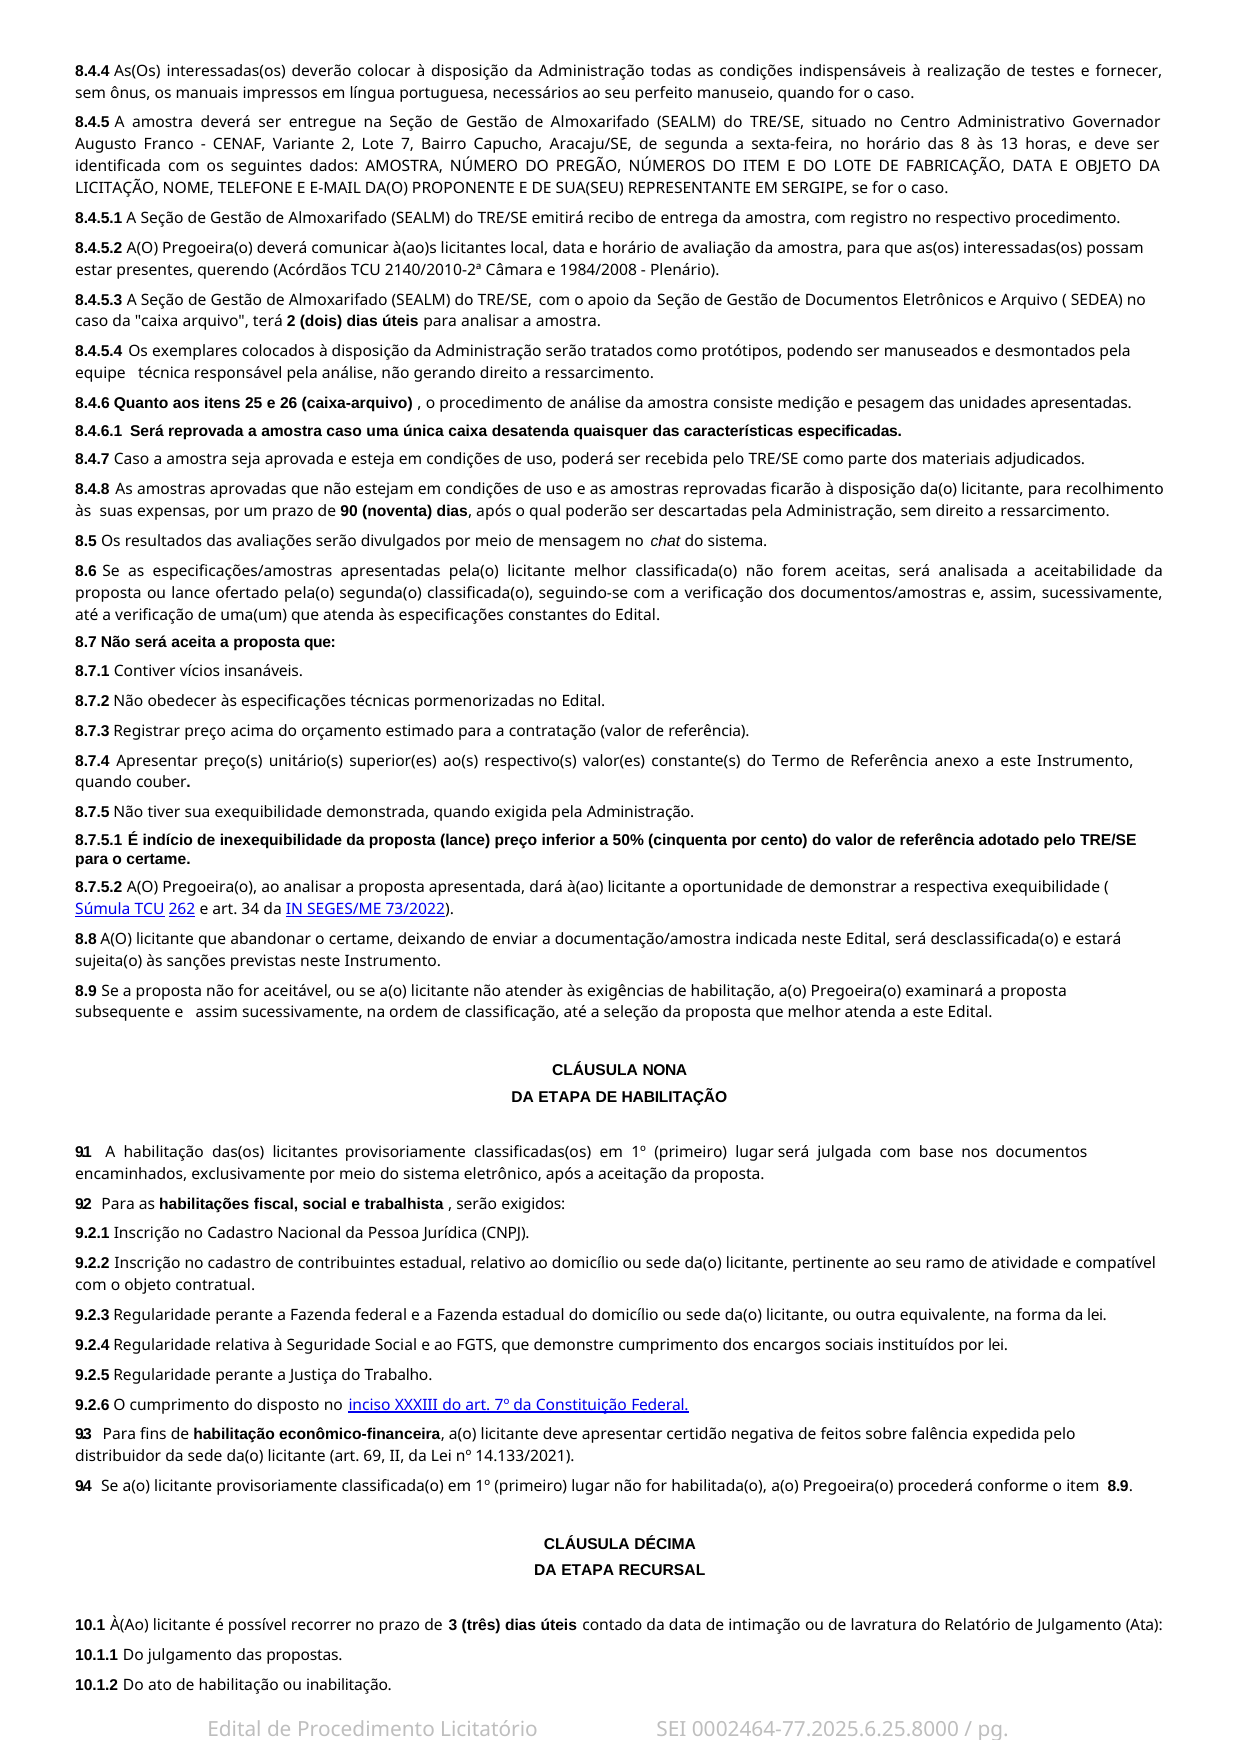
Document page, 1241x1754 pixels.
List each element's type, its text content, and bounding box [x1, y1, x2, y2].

list Quanto aos itens 25 e 26 (caixa-arquivo) , o procedimento de análise da amostra consiste medição e pesagem das unidades apresentadas. [75, 392, 1181, 413]
list As(Os) interessadas(os) deverão colocar à disposição da Administração todas as condições indispensáveis à realização de testes e fornecer, sem ônus, os manuais impressos em língua portuguesa, necessários ao seu perfeito manuseio, quando for o caso. [75, 59, 1163, 103]
list O cumprimento do disposto no inciso XXXIII do art. 7º da Constituição Federal. [75, 1393, 1181, 1414]
list Do ato de habilitação ou inabilitação. [75, 1674, 1181, 1695]
subtitle CLÁUSULA NONA [63, 1061, 1176, 1079]
list Não obedecer às especificações técnicas pormenorizadas no Edital. [75, 690, 1181, 711]
subtitle É indício de inexequibilidade da proposta (lance) preço inferior a 50% (cinquenta por cento) do valor de referência adotado pelo TRE/SE para o certame. [75, 831, 1165, 867]
list Regularidade perante a Justiça do Trabalho. [75, 1363, 1181, 1385]
list Não tiver sua exequibilidade demonstrada, quando exigida pela Administração. [75, 801, 1181, 822]
list A(O) licitante que abandonar o certame, deixando de enviar a documentação/amostra indicada neste Edital, será desclassificada(o) e estará sujeita(o) às sanções previstas neste Instrumento. [75, 928, 1164, 971]
list Para as habilitações fiscal, social e trabalhista , serão exigidos: [75, 1192, 1181, 1214]
list Regularidade relativa à Seguridade Social e ao FGTS, que demonstre cumprimento dos encargos sociais instituídos por lei. [75, 1333, 1181, 1355]
list Contiver vícios insanáveis. [75, 660, 1181, 681]
list A Seção de Gestão de Almoxarifado (SEALM) do TRE/SE emitirá recibo de entrega da amostra, com registro no respectivo procedimento. [75, 207, 1181, 228]
list Do julgamento das propostas. [75, 1644, 1181, 1665]
list Inscrição no cadastro de contribuintes estadual, relativo ao domicílio ou sede da(o) licitante, pertinente ao seu ramo de atividade e compatível com o objeto contratual. [75, 1252, 1164, 1295]
list Os resultados das avaliações serão divulgados por meio de mensagem no chat do sistema. [75, 530, 1181, 551]
list À(Ao) licitante é possível recorrer no prazo de 3 (três) dias úteis contado da data de intimação ou de lavratura do Relatório de Julgamento (Ata): [75, 1614, 1181, 1635]
list A habilitação das(os) licitantes provisoriamente classificadas(os) em 1º (primeiro) lugar será julgada com base nos documentos encaminhados, exclusivamente por meio do sistema eletrônico, após a aceitação da proposta. [75, 1141, 1165, 1184]
list Para fins de habilitação econômico-financeira, a(o) licitante deve apresentar certidão negativa de feitos sobre falência expedida pelo distribuidor da sede da(o) licitante (art. 69, II, da Lei nº 14.133/2021). [75, 1423, 1165, 1466]
list A(O) Pregoeira(o), ao analisar a proposta apresentada, dará à(ao) licitante a oportunidade de demonstrar a respectiva exequibilidade ( Súmula TCU 262 e art. 34 da IN SEGES/ME 73/2022). [75, 876, 1165, 919]
subtitle Será reprovada a amostra caso uma única caixa desatenda quaisquer das características especificadas. [75, 422, 1181, 439]
list Os exemplares colocados à disposição da Administração serão tratados como protótipos, podendo ser manuseados e desmontados pela equipe técnica responsável pela análise, não gerando direito a ressarcimento. [75, 340, 1164, 383]
text DA ETAPA DE HABILITAÇÃO [62, 1087, 1176, 1105]
list A amostra deverá ser entregue na Seção de Gestão de Almoxarifado (SEALM) do TRE/SE, situado no Centro Administrativo Governador Augusto Franco - CENAF, Variante 2, Lote 7, Bairro Capucho, Aracaju/SE, de segunda a sexta-feira, no horário das 8 às 13 horas, e deve ser identificada com os seguintes dados: AMOSTRA, NÚMERO DO PREGÃO, NÚMEROS DO ITEM E DO LOTE DE FABRICAÇÃO, DATA E OBJETO DA LICITAÇÃO, NOME, TELEFONE E E-MAIL DA(O) PROPONENTE E DE SUA(SEU) REPRESENTANTE EM SERGIPE, se for o caso. [75, 111, 1162, 198]
list Apresentar preço(s) unitário(s) superior(es) ao(s) respectivo(s) valor(es) constante(s) do Termo de Referência anexo a este Instrumento, quando couber. [75, 749, 1165, 792]
list Caso a amostra seja aprovada e esteja em condições de uso, poderá ser recebida pelo TRE/SE como parte dos materiais adjudicados. [75, 448, 1181, 469]
list A(O) Pregoeira(o) deverá comunicar à(ao)s licitantes local, data e horário de avaliação da amostra, para que as(os) interessadas(os) possam estar presentes, querendo (Acórdãos TCU 2140/2010-2ª Câmara e 1984/2008 - Plenário). [75, 237, 1164, 280]
list Regularidade perante a Fazenda federal e a Fazenda estadual do domicílio ou sede da(o) licitante, ou outra equivalente, na forma da lei. [75, 1304, 1181, 1325]
list Registrar preço acima do orçamento estimado para a contratação (valor de referência). [75, 719, 1181, 741]
list A Seção de Gestão de Almoxarifado (SEALM) do TRE/SE, com o apoio da Seção de Gestão de Documentos Eletrônicos e Arquivo ( SEDEA) no caso da "caixa arquivo", terá 2 (dois) dias úteis para analisar a amostra. [75, 288, 1170, 331]
list Se a(o) licitante provisoriamente classificada(o) em 1º (primeiro) lugar não for habilitada(o), a(o) Pregoeira(o) procederá conforme o item 8.9. [75, 1475, 1181, 1496]
list Inscrição no Cadastro Nacional da Pessoa Jurídica (CNPJ). [75, 1222, 1181, 1243]
list Se as especificações/amostras apresentadas pela(o) licitante melhor classificada(o) não forem aceitas, será analisada a aceitabilidade da proposta ou lance ofertado pela(o) segunda(o) classificada(o), seguindo-se com a verificação dos documentos/amostras e, assim, sucessivamente, até a verificação de uma(um) que atenda às especificações constantes do Edital. [75, 559, 1165, 624]
list As amostras aprovadas que não estejam em condições de uso e as amostras reprovadas ficarão à disposição da(o) licitante, para recolhimento às suas expensas, por um prazo de 90 (noventa) dias, após o qual poderão ser descartadas pela Administração, sem direito a ressarcimento. [75, 478, 1165, 521]
subtitle CLÁUSULA DÉCIMA DA ETAPA RECURSAL [533, 1534, 705, 1579]
list Se a proposta não for aceitável, ou se a(o) licitante não atender às exigências de habilitação, a(o) Pregoeira(o) examinará a proposta subsequente e assim sucessivamente, na ordem de classificação, até a seleção da proposta que melhor atenda a este Edital. [75, 979, 1165, 1022]
subtitle Não será aceita a proposta que: [75, 633, 1181, 651]
